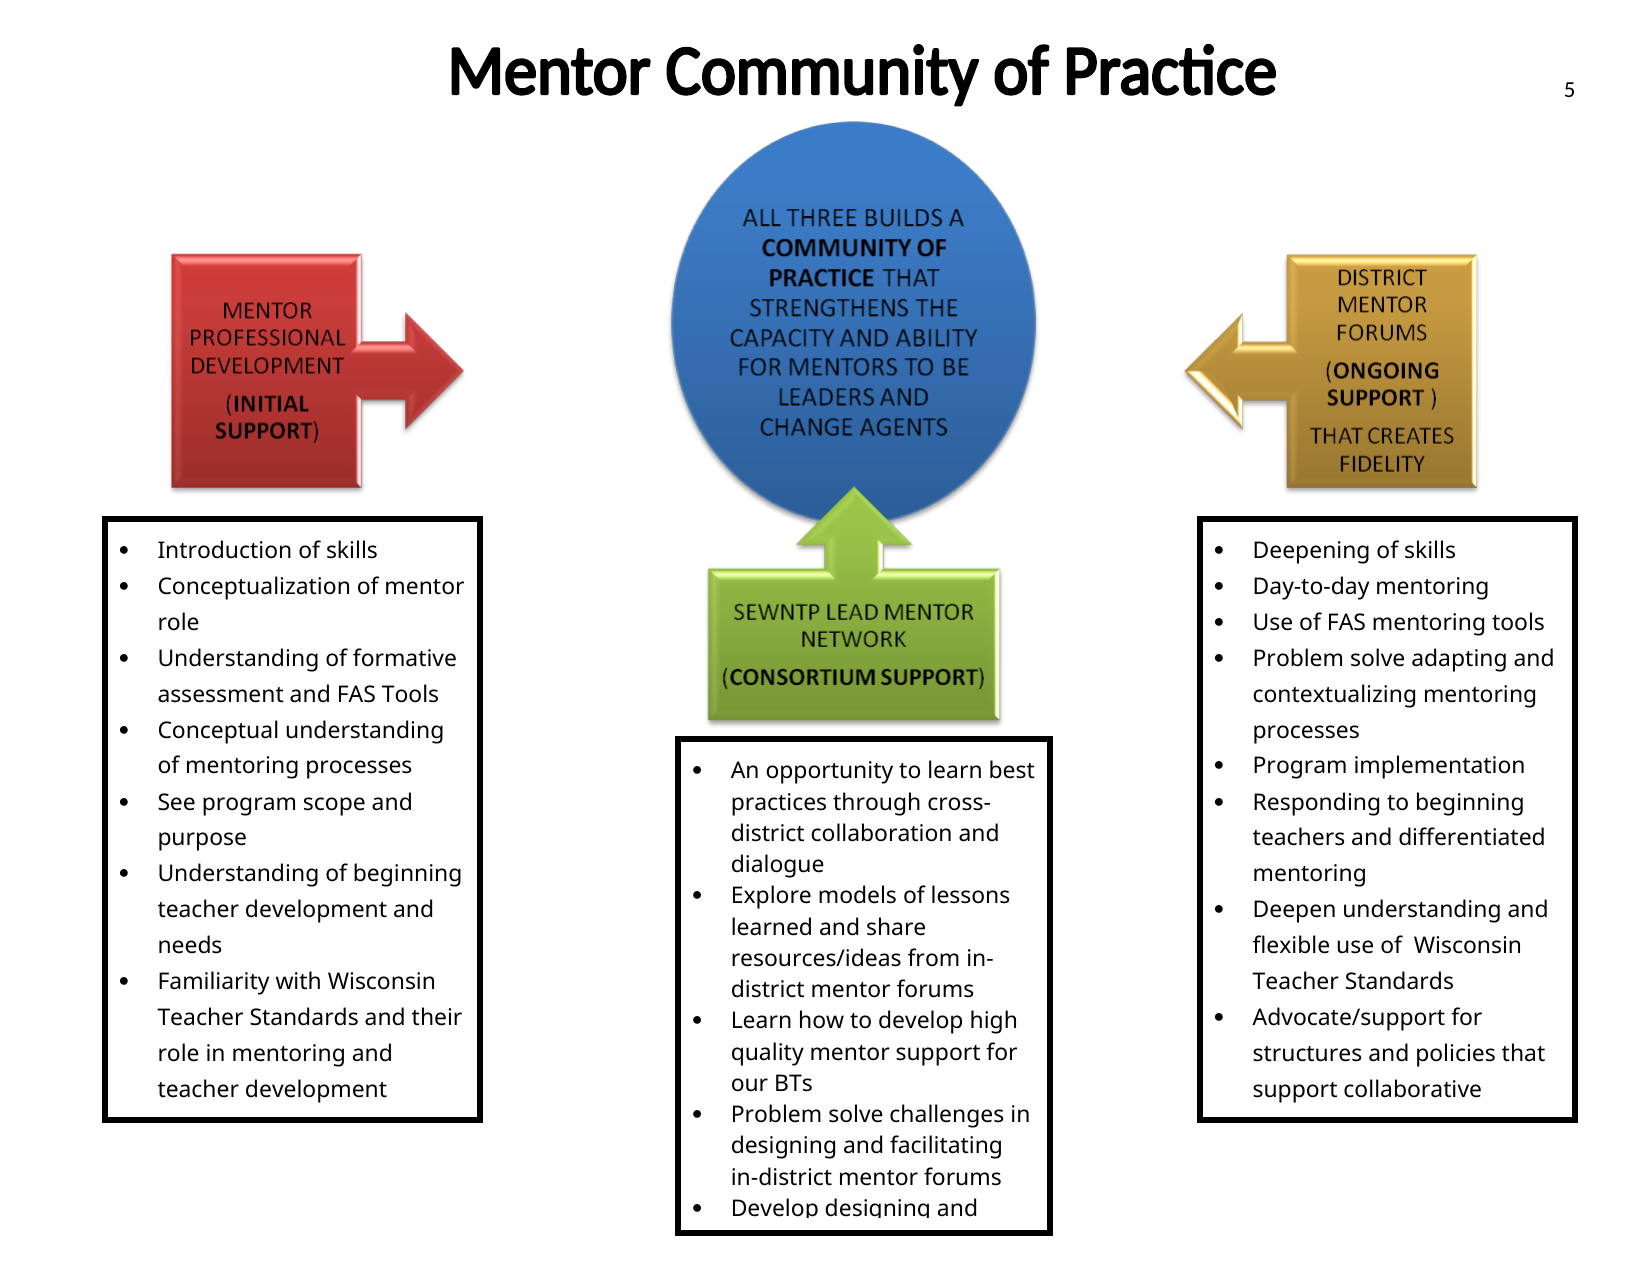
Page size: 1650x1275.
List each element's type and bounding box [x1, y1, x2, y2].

picture [1478, 583, 1485, 593]
picture [166, 121, 1485, 728]
picture [166, 522, 477, 728]
picture [1203, 522, 1485, 728]
